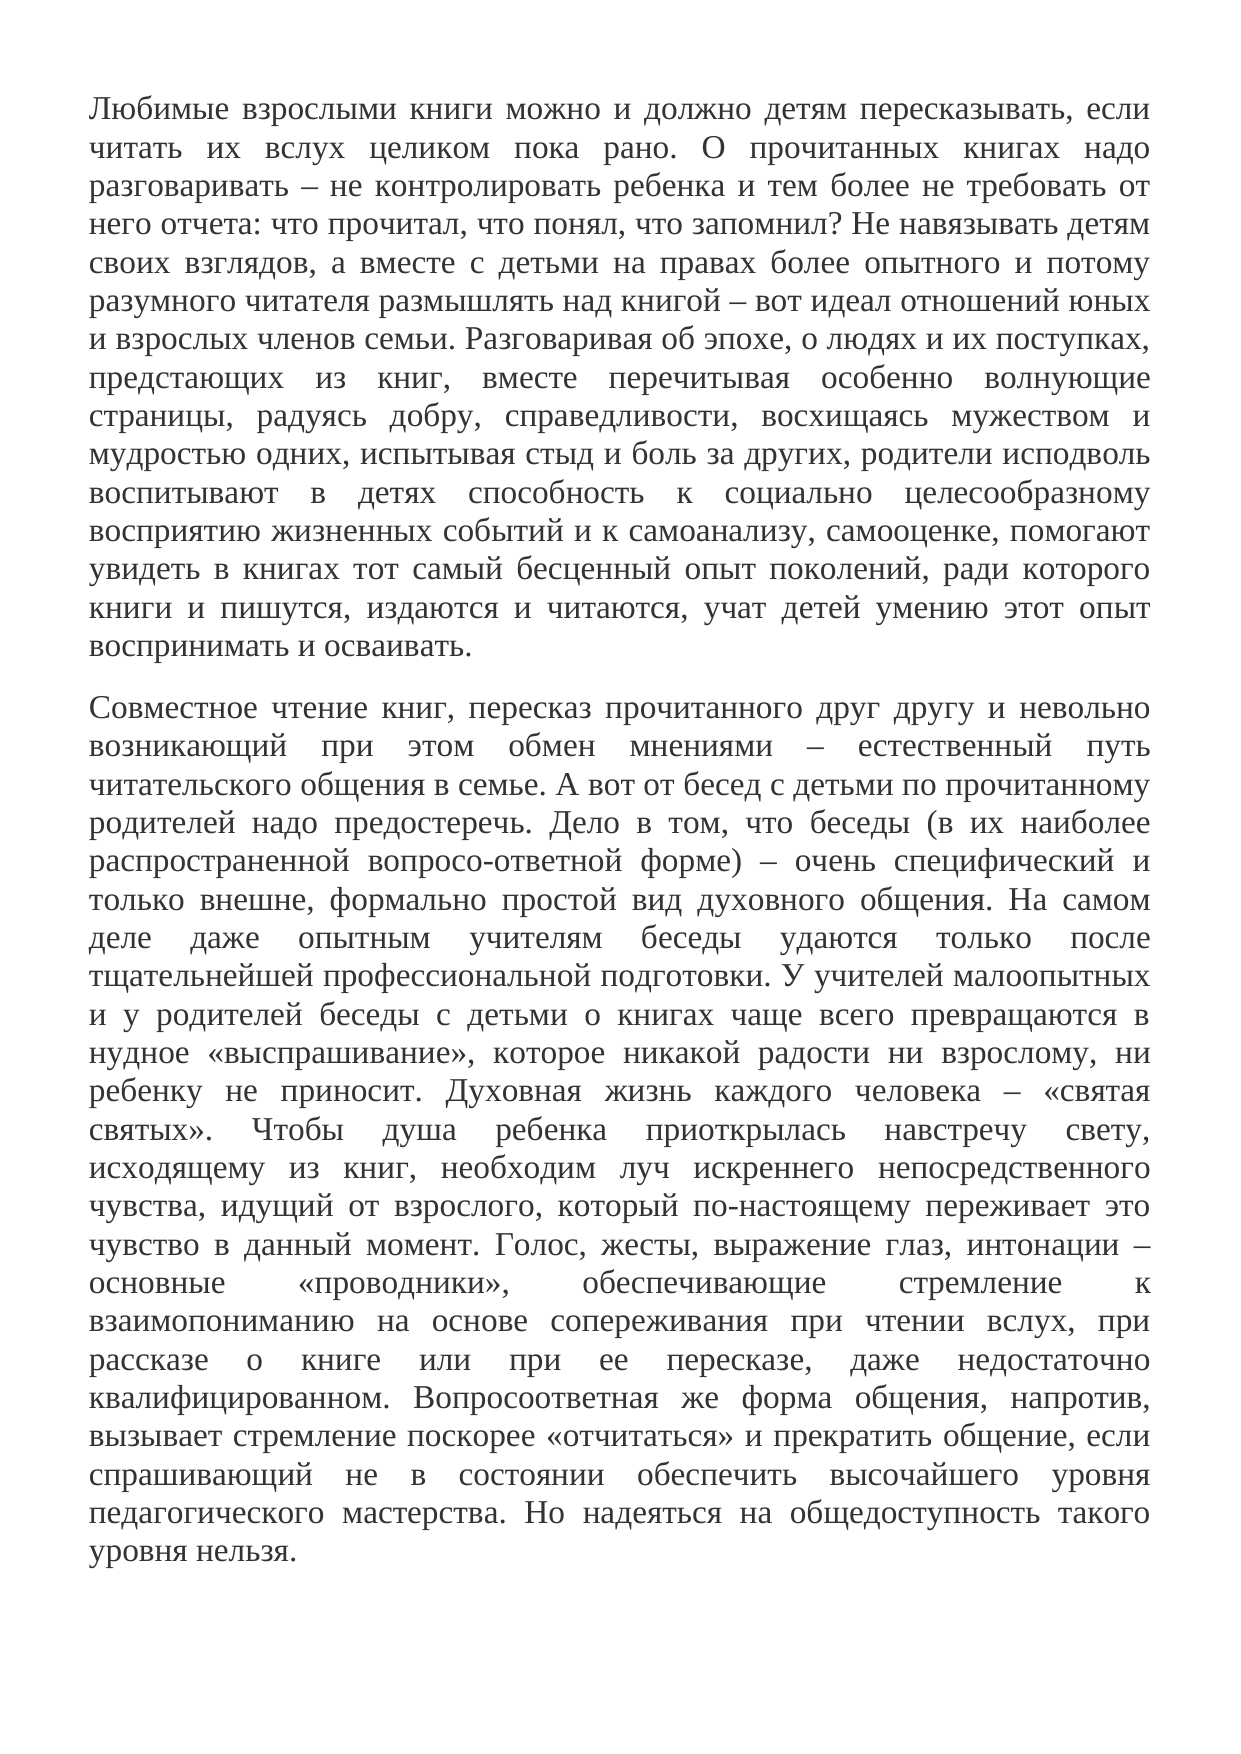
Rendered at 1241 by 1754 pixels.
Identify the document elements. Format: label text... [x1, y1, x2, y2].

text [89, 89, 1152, 664]
text Совместное чтение книг, пересказ прочитанного друг другу и невольно возникающий при этом обмен мнениями – естественный путь читательского общения в семье. А вот от бесед с детьми по прочитанному родителей надо предостеречь. Дело в том, что беседы (в их наиболее распространенной вопросо-ответной форме) – очень специфический и только внешне, формально простой вид духовного общения. На самом деле даже опытным учителям беседы удаются только после тщательнейшей профессиональной подготовки. У учителей малоопытных и у родителей беседы с детьми о книгах чаще всего превращаются в нудное «выспрашивание», которое никакой радости ни взрослому, ни ребенку не приносит. Духовная жизнь каждого человека – «святая святых». Чтобы душа ребенка приоткрылась навстречу свету, исходящему из книг, необходим луч искреннего непосредственного чувства, идущий от взрослого, который по-настоящему переживает это чувство в данный момент. Голос, жесты, выражение глаз, интонации – основные «проводники», обеспечивающие стремление к взаимопониманию на основе сопереживания при чтении вслух, при рассказе о книге или при ее пересказе, даже недостаточно квалифицированном. Вопросоответная же форма общения, напротив, вызывает стремление поскорее «отчитаться» и прекратить общение, если спрашивающий не в состоянии обеспечить высочайшего уровня педагогического мастерства. Но надеяться на общедоступность такого уровня нельзя. [89, 687, 1152, 1569]
